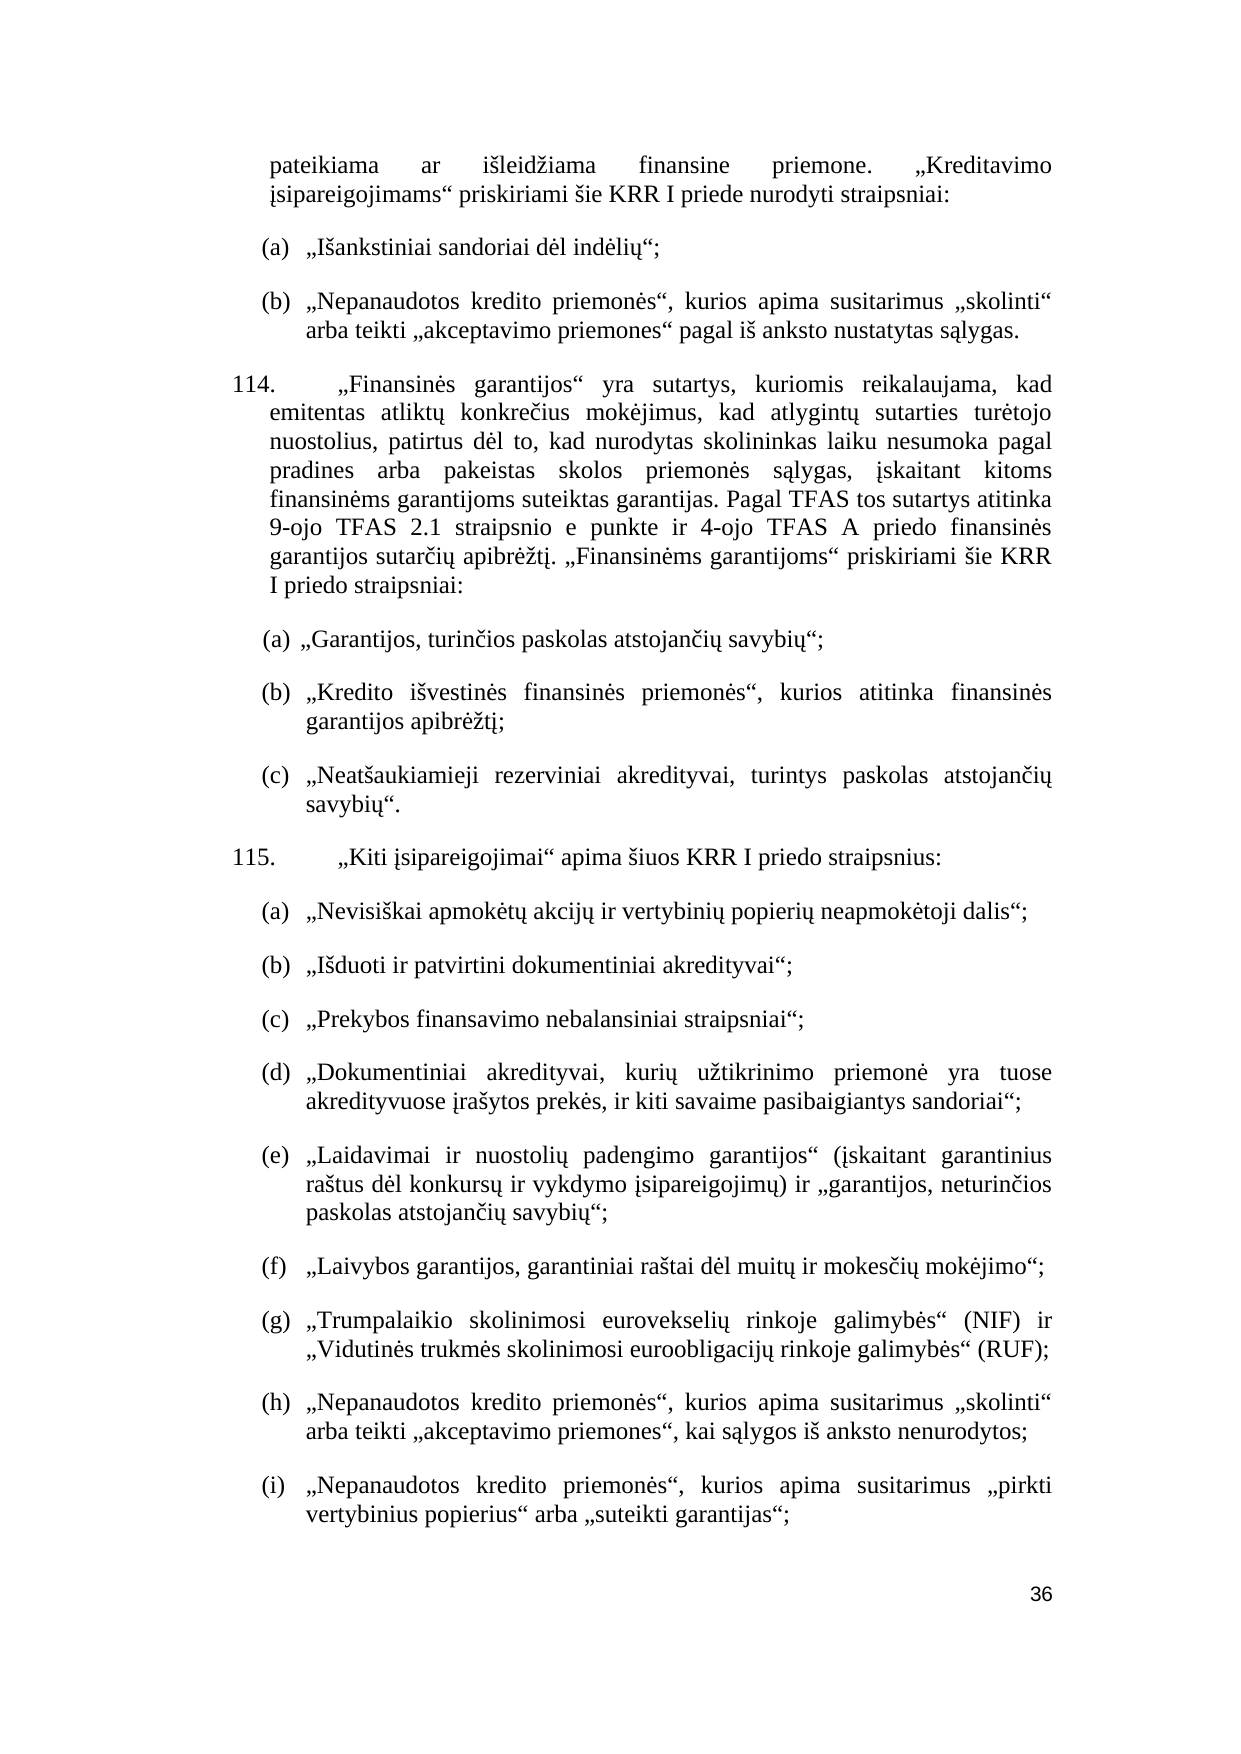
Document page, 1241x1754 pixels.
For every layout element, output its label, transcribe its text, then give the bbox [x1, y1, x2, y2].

list „Kredito išvestinės finansinės priemonės“, kurios atitinka finansinės garantijos apibrėžtį; [261, 677, 1053, 735]
list „Garantijos, turinčios paskolas atstojančių savybių“; [262, 624, 1053, 652]
list „Prekybos finansavimo nebalansiniai straipsniai“; [261, 1004, 1053, 1032]
list „Laidavimai ir nuostolių padengimo garantijos“ (įskaitant garantinius raštus dėl konkursų ir vykdymo įsipareigojimų) ir „garantijos, neturinčios paskolas atstojančių savybių“; [261, 1140, 1053, 1226]
text „Finansinės garantijos“ yra sutartys, kuriomis reikalaujama, kad emitentas atliktų konkrečius mokėjimus, kad atlygintų sutarties turėtojo nuostolius, patirtus dėl to, kad nurodytas skolininkas laiku nesumoka pagal pradines arba pakeistas skolos priemonės sąlygas, įskaitant kitoms finansinėms garantijoms suteiktas garantijas. Pagal TFAS tos sutartys atitinka 9-ojo TFAS 2.1 straipsnio e punkte ir 4-ojo TFAS A priedo finansinės garantijos sutarčių apibrėžtį. „Finansinėms garantijoms“ priskiriami šie KRR I priedo straipsniai: [232, 369, 1053, 599]
list „Nepanaudotos kredito priemonės“, kurios apima susitarimus „skolinti“ arba teikti „akceptavimo priemones“, kai sąlygos iš anksto nenurodytos; [261, 1387, 1053, 1445]
list „Laivybos garantijos, garantiniai raštai dėl muitų ir mokesčių mokėjimo“; [261, 1251, 1053, 1280]
list „Išduoti ir patvirtini dokumentiniai akredityvai“; [261, 950, 1053, 979]
list „Išankstiniai sandoriai dėl indėlių“; [261, 232, 1053, 261]
list „Dokumentiniai akredityvai, kurių užtikrinimo priemonė yra tuose akredityvuose įrašytos prekės, ir kiti savaime pasibaigiantys sandoriai“; [261, 1057, 1053, 1115]
list „Nepanaudotos kredito priemonės“, kurios apima susitarimus „pirkti vertybinius popierius“ arba „suteikti garantijas“; [261, 1470, 1053, 1527]
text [232, 150, 1053, 207]
list „Nepanaudotos kredito priemonės“, kurios apima susitarimus „skolinti“ arba teikti „akceptavimo priemones“ pagal iš anksto nustatytas sąlygas. [261, 286, 1053, 344]
list „Trumpalaikio skolinimosi eurovekselių rinkoje galimybės“ (NIF) ir „Vidutinės trukmės skolinimosi euroobligacijų rinkoje galimybės“ (RUF); [261, 1305, 1053, 1362]
list „Nevisiškai apmokėtų akcijų ir vertybinių popierių neapmokėtoji dalis“; [261, 896, 1053, 925]
list „Neatšaukiamieji rezerviniai akredityvai, turintys paskolas atstojančių savybių“. [261, 760, 1053, 817]
text „Kiti įsipareigojimai“ apima šiuos KRR I priedo straipsnius: [232, 842, 1053, 871]
